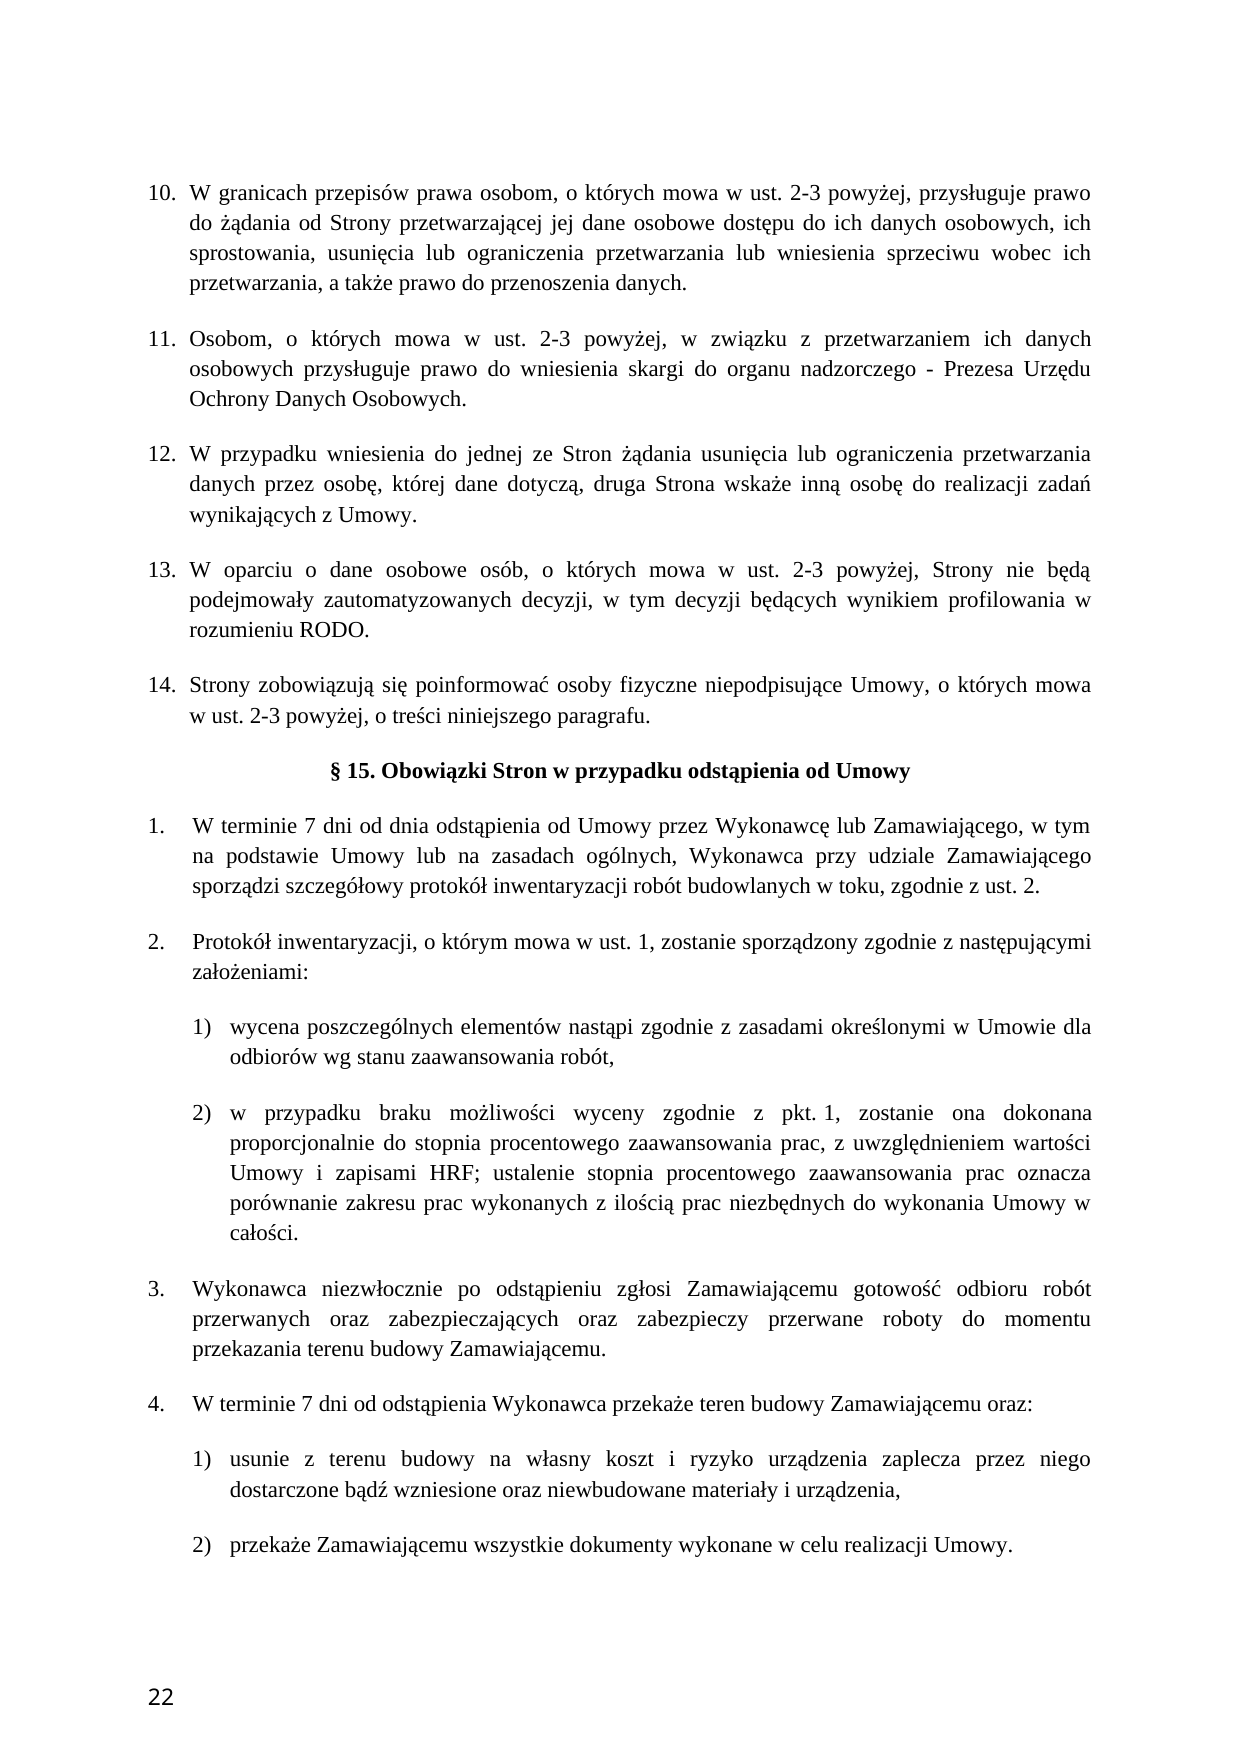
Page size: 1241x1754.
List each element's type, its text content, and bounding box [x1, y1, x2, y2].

list Wykonawca niezwłocznie po odstąpieniu zgłosi Zamawiającemu gotowość odbioru robót przerwanych oraz zabezpieczających oraz zabezpieczy przerwane roboty do momentu przekazania terenu budowy Zamawiającemu. [148, 1275, 1092, 1361]
list W oparciu o dane osobowe osób, o których mowa w ust. 2-3 powyżej, Strony nie będą podejmowały zautomatyzowanych decyzji, w tym decyzji będących wynikiem profilowania w rozumieniu RODO. [148, 556, 1092, 643]
list Strony zobowiązują się poinformować osoby fizyczne niepodpisujące Umowy, o których mowa w ust. 2-3 powyżej, o treści niniejszego paragrafu. [148, 672, 1092, 728]
list Protokół inwentaryzacji, o którym mowa w ust. 1, zostanie sporządzony zgodnie z następującymi założeniami: [148, 928, 1092, 984]
list W terminie 7 dni od odstąpienia Wykonawca przekaże teren budowy Zamawiającemu oraz: [148, 1390, 1092, 1417]
list W terminie 7 dni od dnia odstąpienia od Umowy przez Wykonawcę lub Zamawiającego, w tym na podstawie Umowy lub na zasadach ogólnych, Wykonawca przy udziale Zamawiającego sporządzi szczegółowy protokół inwentaryzacji robót budowlanych w toku, zgodnie z ust. 2. [148, 812, 1092, 899]
list usunie z terenu budowy na własny koszt i ryzyko urządzenia zaplecza przez niego dostarczone bądź wzniesione oraz niewbudowane materiały i urządzenia, [192, 1446, 1092, 1502]
list Osobom, o których mowa w ust. 2-3 powyżej, w związku z przetwarzaniem ich danych osobowych przysługuje prawo do wniesienia skargi do organu nadzorczego - Prezesa Urzędu Ochrony Danych Osobowych. [148, 325, 1092, 411]
text § 15. Obowiązki Stron w przypadku odstąpienia od Umowy [148, 757, 1092, 783]
list w przypadku braku możliwości wyceny zgodnie z pkt. 1, zostanie ona dokonana proporcjonalnie do stopnia procentowego zaawansowania prac, z uwzględnieniem wartości Umowy i zapisami HRF; ustalenie stopnia procentowego zaawansowania prac oznacza porównanie zakresu prac wykonanych z ilością prac niezbędnych do wykonania Umowy w całości. [192, 1099, 1092, 1246]
list wycena poszczególnych elementów nastąpi zgodnie z zasadami określonymi w Umowie dla odbiorów wg stanu zaawansowania robót, [192, 1013, 1092, 1070]
list przekaże Zamawiającemu wszystkie dokumenty wykonane w celu realizacji Umowy. [192, 1531, 1092, 1557]
list W przypadku wniesienia do jednej ze Stron żądania usunięcia lub ograniczenia przetwarzania danych przez osobę, której dane dotyczą, druga Strona wskaże inną osobę do realizacji zadań wynikających z Umowy. [148, 440, 1092, 527]
list W granicach przepisów prawa osobom, o których mowa w ust. 2-3 powyżej, przysługuje prawo do żądania od Strony przetwarzającej jej dane osobowe dostępu do ich danych osobowych, ich sprostowania, usunięcia lub ograniczenia przetwarzania lub wniesienia sprzeciwu wobec ich przetwarzania, a także prawo do przenoszenia danych. [148, 179, 1092, 296]
